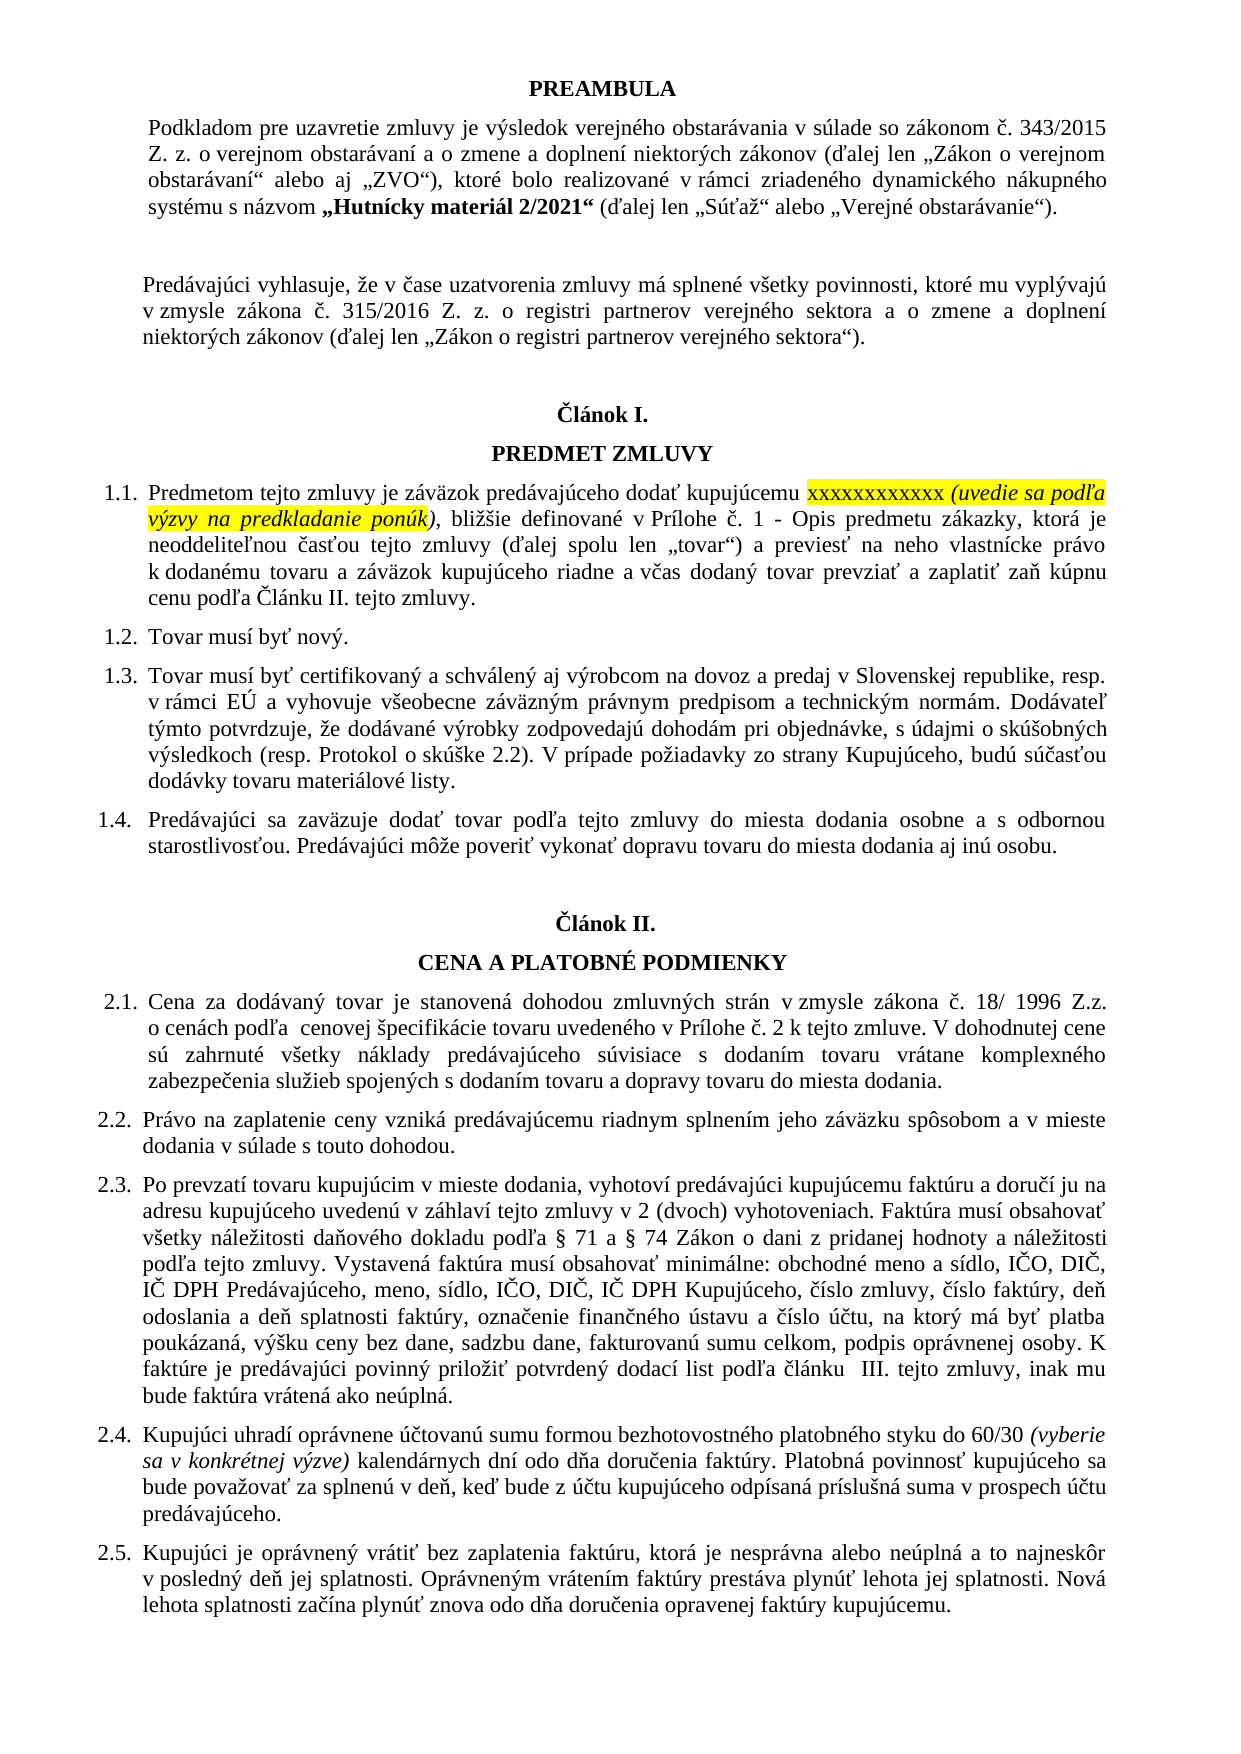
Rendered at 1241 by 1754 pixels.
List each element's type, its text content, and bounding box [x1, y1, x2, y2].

text Článok I. [97, 401, 1107, 427]
list Tovar musí byť nový. [103, 623, 1107, 649]
text Článok II. [103, 910, 1107, 937]
text Podkladom pre uzavretie zmluvy je výsledok verejného obstarávania v súlade so zákonom č. 343/2015 Z. z. o verejnom obstarávaní a o zmene a doplnení niektorých zákonov (ďalej len „Zákon o verejnom obstarávaní“ alebo aj „ZVO“), ktoré bolo realizované v rámci zriadeného dynamického nákupného systému s názvom „Hutnícky materiál 2/2021“ (ďalej len „Súťaž“ alebo „Verejné obstarávanie“). [148, 114, 1107, 219]
list Cena za dodávaný tovar je stanovená dohodou zmluvných strán v zmysle zákona č. 18/ 1996 Z.z. o cenách podľa cenovej špecifikácie tovaru uvedeného v Prílohe č. 2 k tejto zmluve. V dohodnutej cene sú zahrnuté všetky náklady predávajúceho súvisiace s dodaním tovaru vrátane komplexného zabezpečenia služieb spojených s dodaním tovaru a dopravy tovaru do miesta dodania. [103, 988, 1107, 1093]
list Kupujúci je oprávnený vrátiť bez zaplatenia faktúru, ktorá je nesprávna alebo neúplná a to najneskôr v posledný deň jej splatnosti. Oprávneným vrátením faktúry prestáva plynúť lehota jej splatnosti. Nová lehota splatnosti začína plynúť znova odo dňa doručenia opravenej faktúry kupujúcemu. [97, 1539, 1107, 1618]
list Predmetom tejto zmluvy je záväzok predávajúceho dodať kupujúcemu xxxxxxxxxxxx (uvedie sa podľa výzvy na predkladanie ponúk), bližšie definované v Prílohe č. 1 - Opis predmetu zákazky, ktorá je neoddeliteľnou časťou tejto zmluvy (ďalej spolu len „tovar“) a previesť na neho vlastnícke právo k dodanému tovaru a záväzok kupujúceho riadne a včas dodaný tovar prevziať a zaplatiť zaň kúpnu cenu podľa Článku II. tejto zmluvy. [103, 479, 1107, 611]
list Právo na zaplatenie ceny vzniká predávajúcemu riadnym splnením jeho záväzku spôsobom a v mieste dodania v súlade s touto dohodou. [97, 1106, 1107, 1158]
text PREAMBULA [97, 75, 1107, 101]
text PREDMET ZMLUVY [97, 440, 1107, 466]
text CENA A PLATOBNÉ PODMIENKY [97, 949, 1107, 975]
list Po prevzatí tovaru kupujúcim v mieste dodania, vyhotoví predávajúci kupujúcemu faktúru a doručí ju na adresu kupujúceho uvedenú v záhlaví tejto zmluvy v 2 (dvoch) vyhotoveniach. Faktúra musí obsahovať všetky náležitosti daňového dokladu podľa § 71 a § 74 Zákon o dani z pridanej hodnoty a náležitosti podľa tejto zmluvy. Vystavená faktúra musí obsahovať minimálne: obchodné meno a sídlo, IČO, DIČ, IČ DPH Predávajúceho, meno, sídlo, IČO, DIČ, IČ DPH Kupujúceho, číslo zmluvy, číslo faktúry, deň odoslania a deň splatnosti faktúry, označenie finančného ústavu a číslo účtu, na ktorý má byť platba poukázaná, výšku ceny bez dane, sadzbu dane, fakturovanú sumu celkom, podpis oprávnenej osoby. K faktúre je predávajúci povinný priložiť potvrdený dodací list podľa článku III. tejto zmluvy, inak mu bude faktúra vrátená ako neúplná. [97, 1171, 1107, 1408]
text Predávajúci vyhlasuje, že v čase uzatvorenia zmluvy má splnené všetky povinnosti, ktoré mu vyplývajú v zmysle zákona č. 315/2016 Z. z. o registri partnerov verejného sektora a o zmene a doplnení niektorých zákonov (ďalej len „Zákon o registri partnerov verejného sektora“). [142, 271, 1107, 350]
list Predávajúci sa zaväzuje dodať tovar podľa tejto zmluvy do miesta dodania osobne a s odbornou starostlivosťou. Predávajúci môže poveriť vykonať dopravu tovaru do miesta dodania aj inú osobu. [97, 806, 1107, 859]
list Tovar musí byť certifikovaný a schválený aj výrobcom na dovoz a predaj v Slovenskej republike, resp. v rámci EÚ a vyhovuje všeobecne záväzným právnym predpisom a technickým normám. Dodávateľ týmto potvrdzuje, že dodávané výrobky zodpovedajú dohodám pri objednávke, s údajmi o skúšobných výsledkoch (resp. Protokol o skúške 2.2). V prípade požiadavky zo strany Kupujúceho, budú súčasťou dodávky tovaru materiálové listy. [103, 662, 1107, 794]
list Kupujúci uhradí oprávnene účtovanú sumu formou bezhotovostného platobného styku do 60/30 (vyberie sa v konkrétnej výzve) kalendárnych dní odo dňa doručenia faktúry. Platobná povinnosť kupujúceho sa bude považovať za splnenú v deň, keď bude z účtu kupujúceho odpísaná príslušná suma v prospech účtu predávajúceho. [97, 1421, 1107, 1526]
